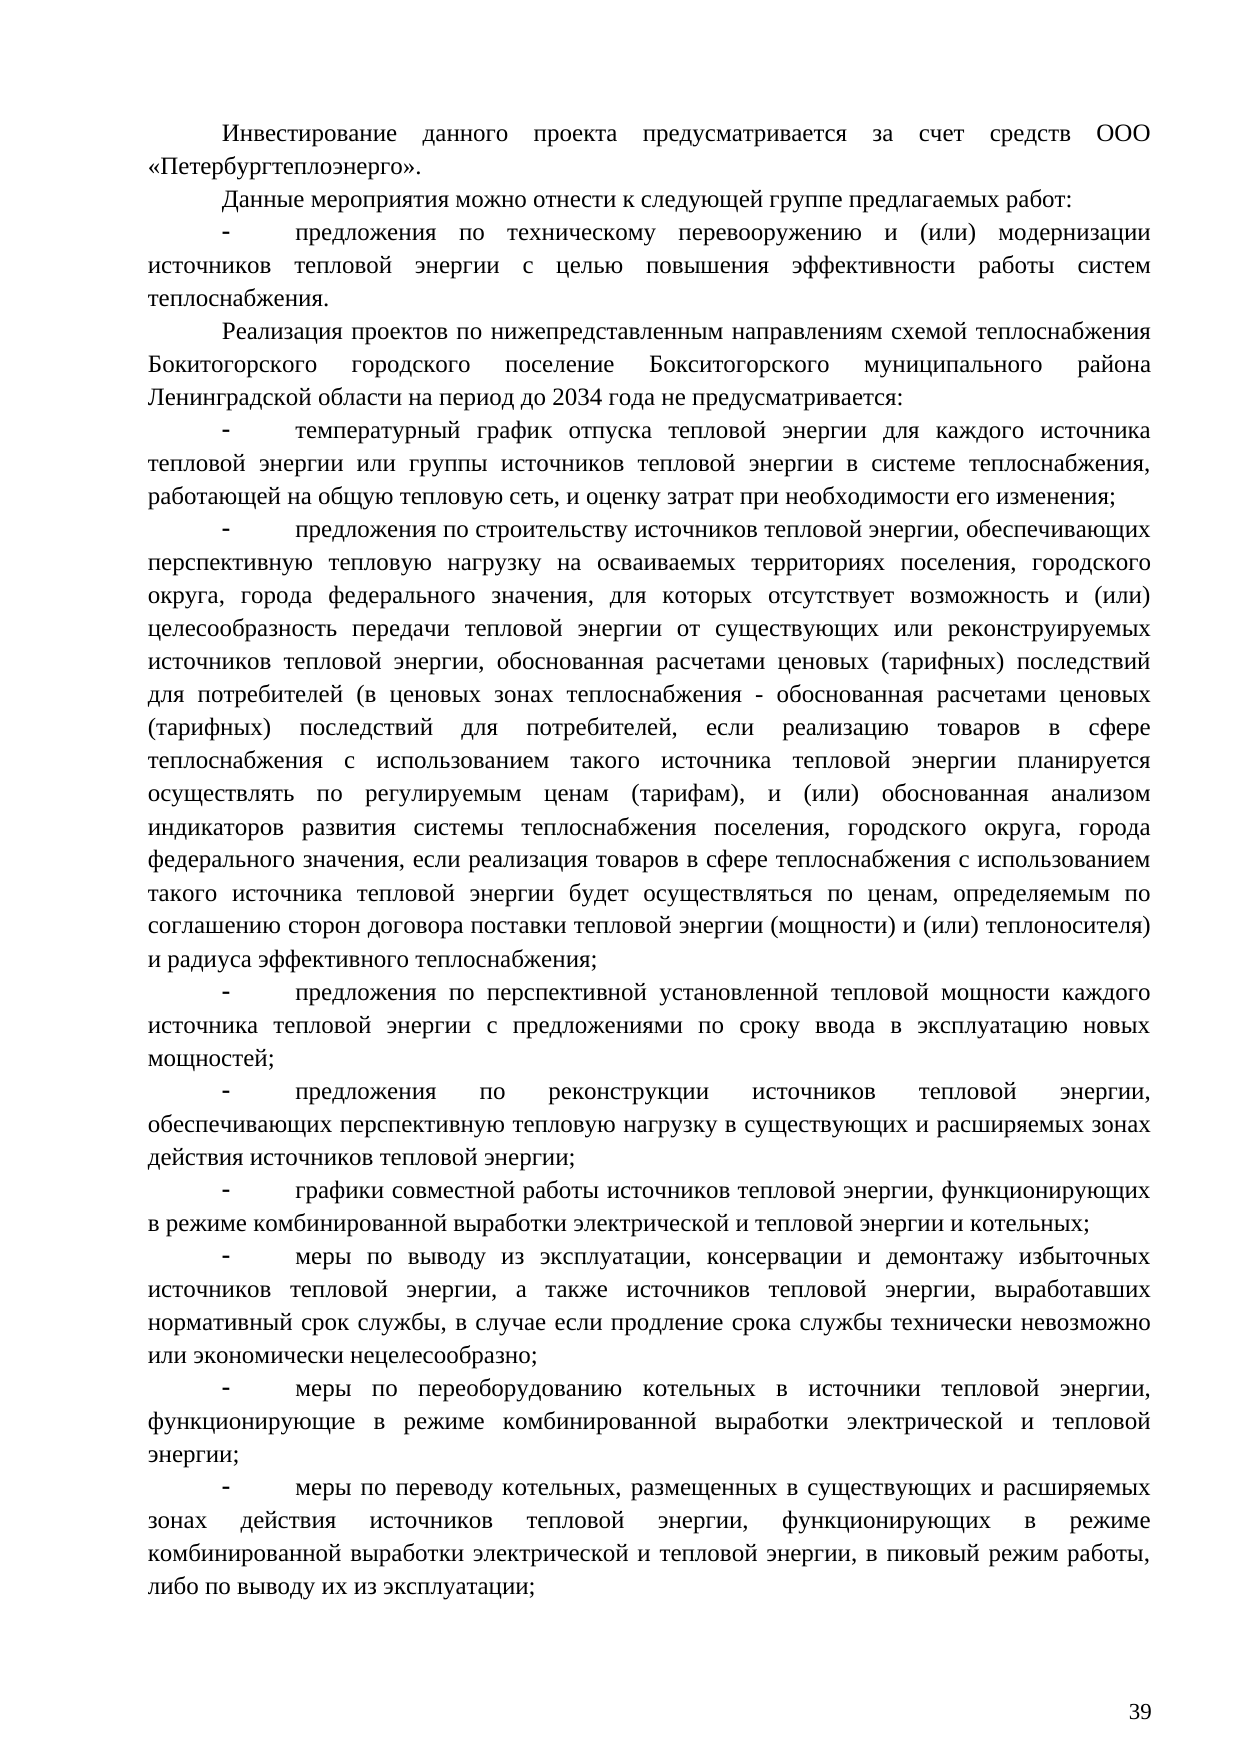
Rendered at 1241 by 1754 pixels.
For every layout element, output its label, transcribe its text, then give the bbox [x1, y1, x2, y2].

list температурный график отпуска тепловой энергии для каждого источника тепловой энергии или группы источников тепловой энергии в системе теплоснабжения, работающей на общую тепловую сеть, и оценку затрат при необходимости его изменения; [148, 415, 1152, 510]
list меры по выводу из эксплуатации, консервации и демонтажу избыточных источников тепловой энергии, а также источников тепловой энергии, выработавших нормативный срок службы, в случае если продление срока службы технически невозможно или экономически нецелесообразно; [148, 1241, 1152, 1369]
text Данные мероприятия можно отнести к следующей группе предлагаемых работ: [148, 184, 1152, 213]
text Реализация проектов по нижепредставленным направлениям схемой теплоснабжения Бокитогорского городского поселение Бокситогорского муниципального района Ленинградской области на период до 2034 года не предусматривается: [148, 316, 1152, 411]
list предложения по реконструкции источников тепловой энергии, обеспечивающих перспективную тепловую нагрузку в существующих и расширяемых зонах действия источников тепловой энергии; [148, 1076, 1152, 1171]
text Инвестирование данного проекта предусматривается за счет средств ООО «Петербургтеплоэнерго». [148, 118, 1152, 180]
list предложения по строительству источников тепловой энергии, обеспечивающих перспективную тепловую нагрузку на осваиваемых территориях поселения, городского округа, города федерального значения, для которых отсутствует возможность и (или) целесообразность передачи тепловой энергии от существующих или реконструируемых источников тепловой энергии, обоснованная расчетами ценовых (тарифных) последствий для потребителей (в ценовых зонах теплоснабжения - обоснованная расчетами ценовых (тарифных) последствий для потребителей, если реализацию товаров в сфере теплоснабжения с использованием такого источника тепловой энергии планируется осуществлять по регулируемым ценам (тарифам), и (или) обоснованная анализом индикаторов развития системы теплоснабжения поселения, городского округа, города федерального значения, если реализация товаров в сфере теплоснабжения с использованием такого источника тепловой энергии будет осуществляться по ценам, определяемым по соглашению сторон договора поставки тепловой энергии (мощности) и (или) теплоносителя) и радиуса эффективного теплоснабжения; [148, 514, 1152, 972]
list графики совместной работы источников тепловой энергии, функционирующих в режиме комбинированной выработки электрической и тепловой энергии и котельных; [148, 1175, 1152, 1237]
list меры по переводу котельных, размещенных в существующих и расширяемых зонах действия источников тепловой энергии, функционирующих в режиме комбинированной выработки электрической и тепловой энергии, в пиковый режим работы, либо по выводу их из эксплуатации; [148, 1472, 1152, 1600]
list меры по переоборудованию котельных в источники тепловой энергии, функционирующие в режиме комбинированной выработки электрической и тепловой энергии; [148, 1373, 1152, 1468]
list предложения по перспективной установленной тепловой мощности каждого источника тепловой энергии с предложениями по сроку ввода в эксплуатацию новых мощностей; [148, 977, 1152, 1071]
list предложения по техническому перевооружению и (или) модернизации источников тепловой энергии с целью повышения эффективности работы систем теплоснабжения. [148, 217, 1152, 312]
